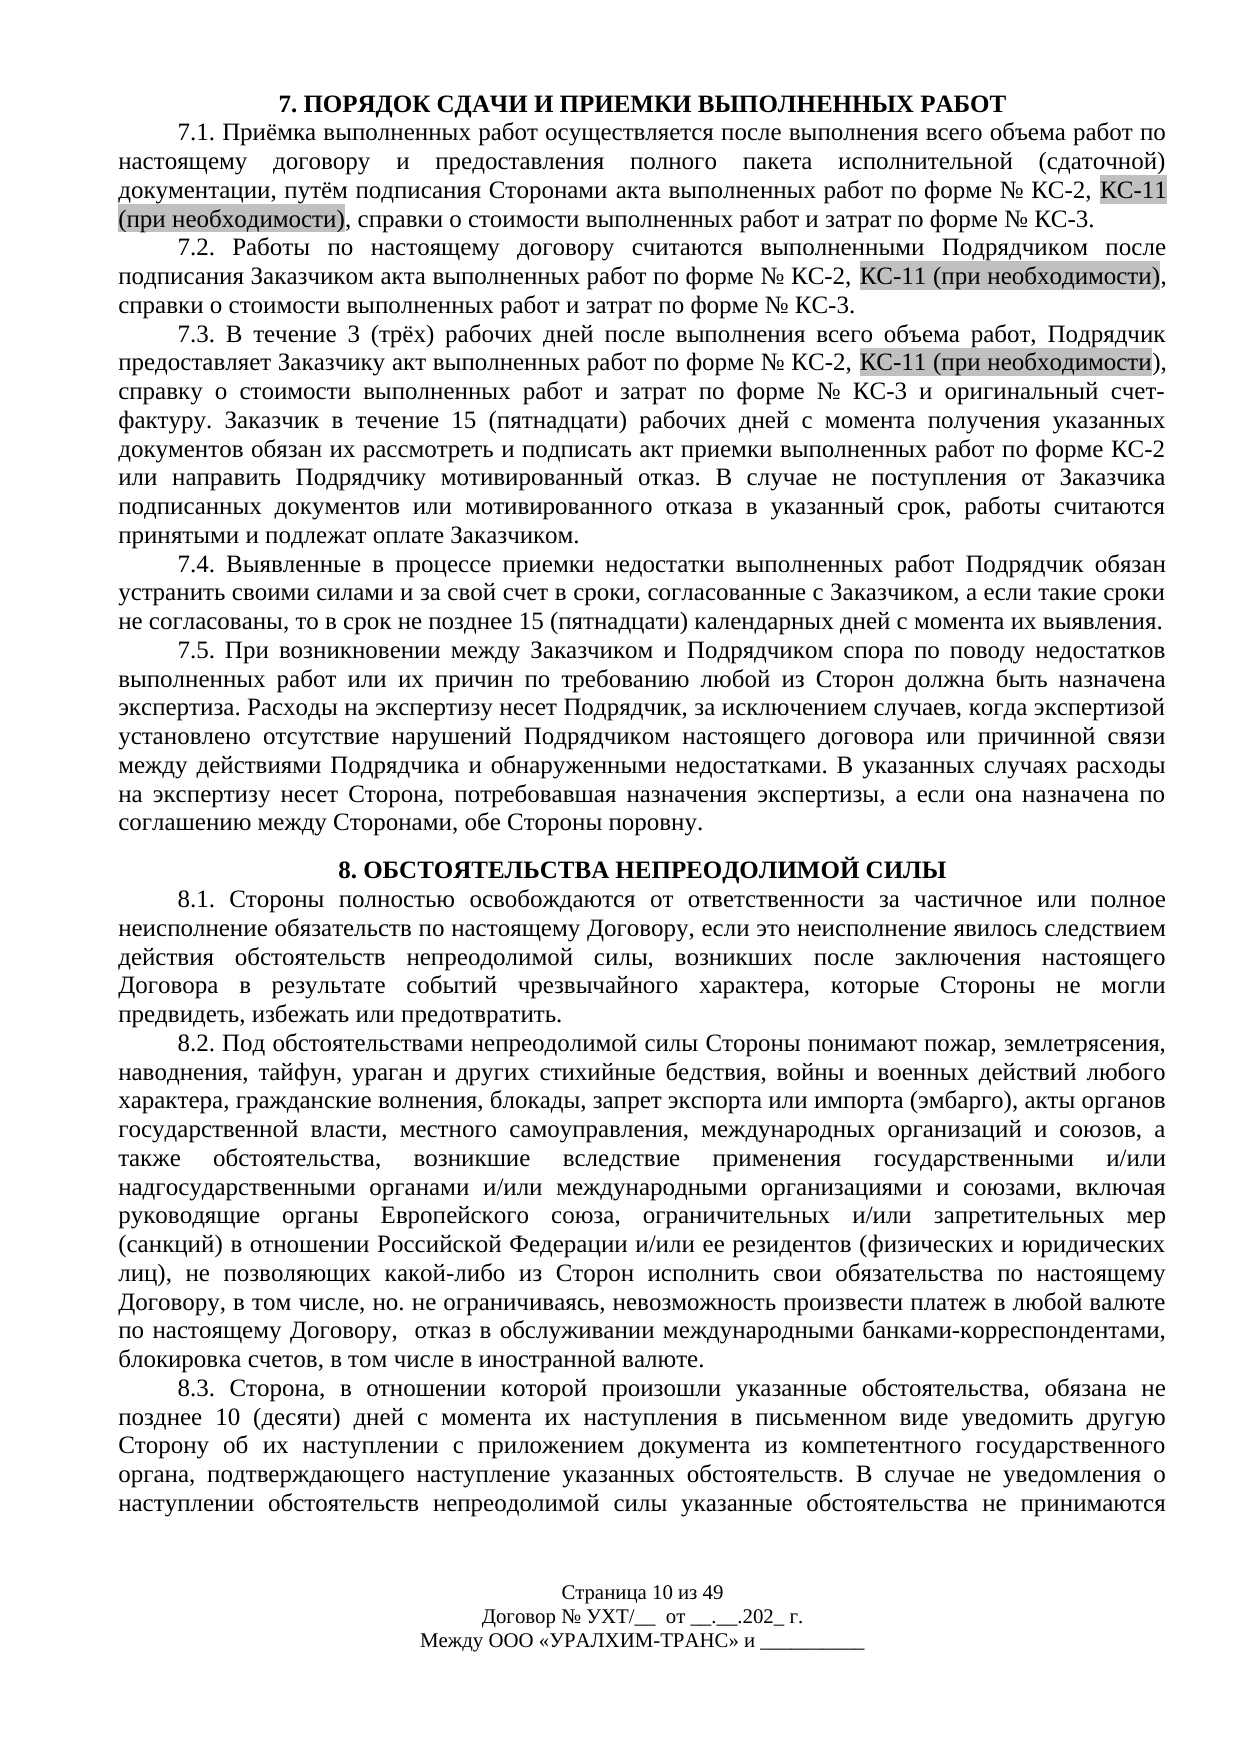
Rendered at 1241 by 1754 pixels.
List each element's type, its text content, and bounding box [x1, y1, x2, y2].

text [118, 1373, 1167, 1517]
text 7.3. В течение 3 (трёх) рабочих дней после выполнения всего объема работ, Подрядчик предоставляет Заказчику акт выполненных работ по форме № КС-2, КС-11 (при необходимости), справку о стоимости выполненных работ и затрат по форме № КС-3 и оригинальный счет-фактуру. Заказчик в течение 15 (пятнадцати) рабочих дней с момента получения указанных документов обязан их рассмотреть и подписать акт приемки выполненных работ по форме КС-2 или направить Подрядчику мотивированный отказ. В случае не поступления от Заказчика подписанных документов или мотивированного отказа в указанный срок, работы считаются принятыми и подлежат оплате Заказчиком. [118, 319, 1167, 549]
text 7.4. Выявленные в процессе приемки недостатки выполненных работ Подрядчик обязан устранить своими силами и за свой счет в сроки, согласованные с Заказчиком, а если такие сроки не согласованы, то в срок не позднее 15 (пятнадцати) календарных дней с момента их выявления. [118, 549, 1167, 635]
text 8. ОБСТОЯТЕЛЬСТВА НЕПРЕОДОЛИМОЙ СИЛЫ [118, 855, 1167, 884]
text 7.2. Работы по настоящему договору считаются выполненными Подрядчиком после подписания Заказчиком акта выполненных работ по форме № КС-2, КС-11 (при необходимости), справки о стоимости выполненных работ и затрат по форме № КС-3. [118, 232, 1167, 319]
text 7. ПОРЯДОК СДАЧИ И ПРИЕМКИ ВЫПОЛНЕННЫХ РАБОТ [118, 89, 1167, 117]
text 8.2. Под обстоятельствами непреодолимой силы Стороны понимают пожар, землетрясения, наводнения, тайфун, ураган и других стихийные бедствия, войны и военных действий любого характера, гражданские волнения, блокады, запрет экспорта или импорта (эмбарго), акты органов государственной власти, местного самоуправления, международных организаций и союзов, а также обстоятельства, возникшие вследствие применения государственными и/или надгосударственными органами и/или международными организациями и союзами, включая руководящие органы Европейского союза, ограничительных и/или запретительных мер (санкций) в отношении Российской Федерации и/или ее резидентов (физических и юридических лиц), не позволяющих какой-либо из Сторон исполнить свои обязательства по настоящему Договору, в том числе, но. не ограничиваясь, невозможность произвести платеж в любой валюте по настоящему Договору, отказ в обслуживании международными банками-корреспондентами, блокировка счетов, в том числе в иностранной валюте. [118, 1028, 1167, 1373]
text 7.5. При возникновении между Заказчиком и Подрядчиком спора по поводу недостатков выполненных работ или их причин по требованию любой из Сторон должна быть назначена экспертиза. Расходы на экспертизу несет Подрядчик, за исключением случаев, когда экспертизой установлено отсутствие нарушений Подрядчиком настоящего договора или причинной связи между действиями Подрядчика и обнаруженными недостатками. В указанных случаях расходы на экспертизу несет Сторона, потребовавшая назначения экспертизы, а если она назначена по соглашению между Сторонами, обе Стороны поровну. [118, 635, 1167, 836]
text 7.1. Приёмка выполненных работ осуществляется после выполнения всего объема работ по настоящему договору и предоставления полного пакета исполнительной (сдаточной) документации, путём подписания Сторонами акта выполненных работ по форме № КС-2, КС-11 (при необходимости), справки о стоимости выполненных работ и затрат по форме № КС-3. [118, 117, 1167, 232]
text 8.1. Стороны полностью освобождаются от ответственности за частичное или полное неисполнение обязательств по настоящему Договору, если это неисполнение явилось следствием действия обстоятельств непреодолимой силы, возникших после заключения настоящего Договора в результате событий чрезвычайного характера, которые Стороны не могли предвидеть, избежать или предотвратить. [118, 884, 1167, 1028]
